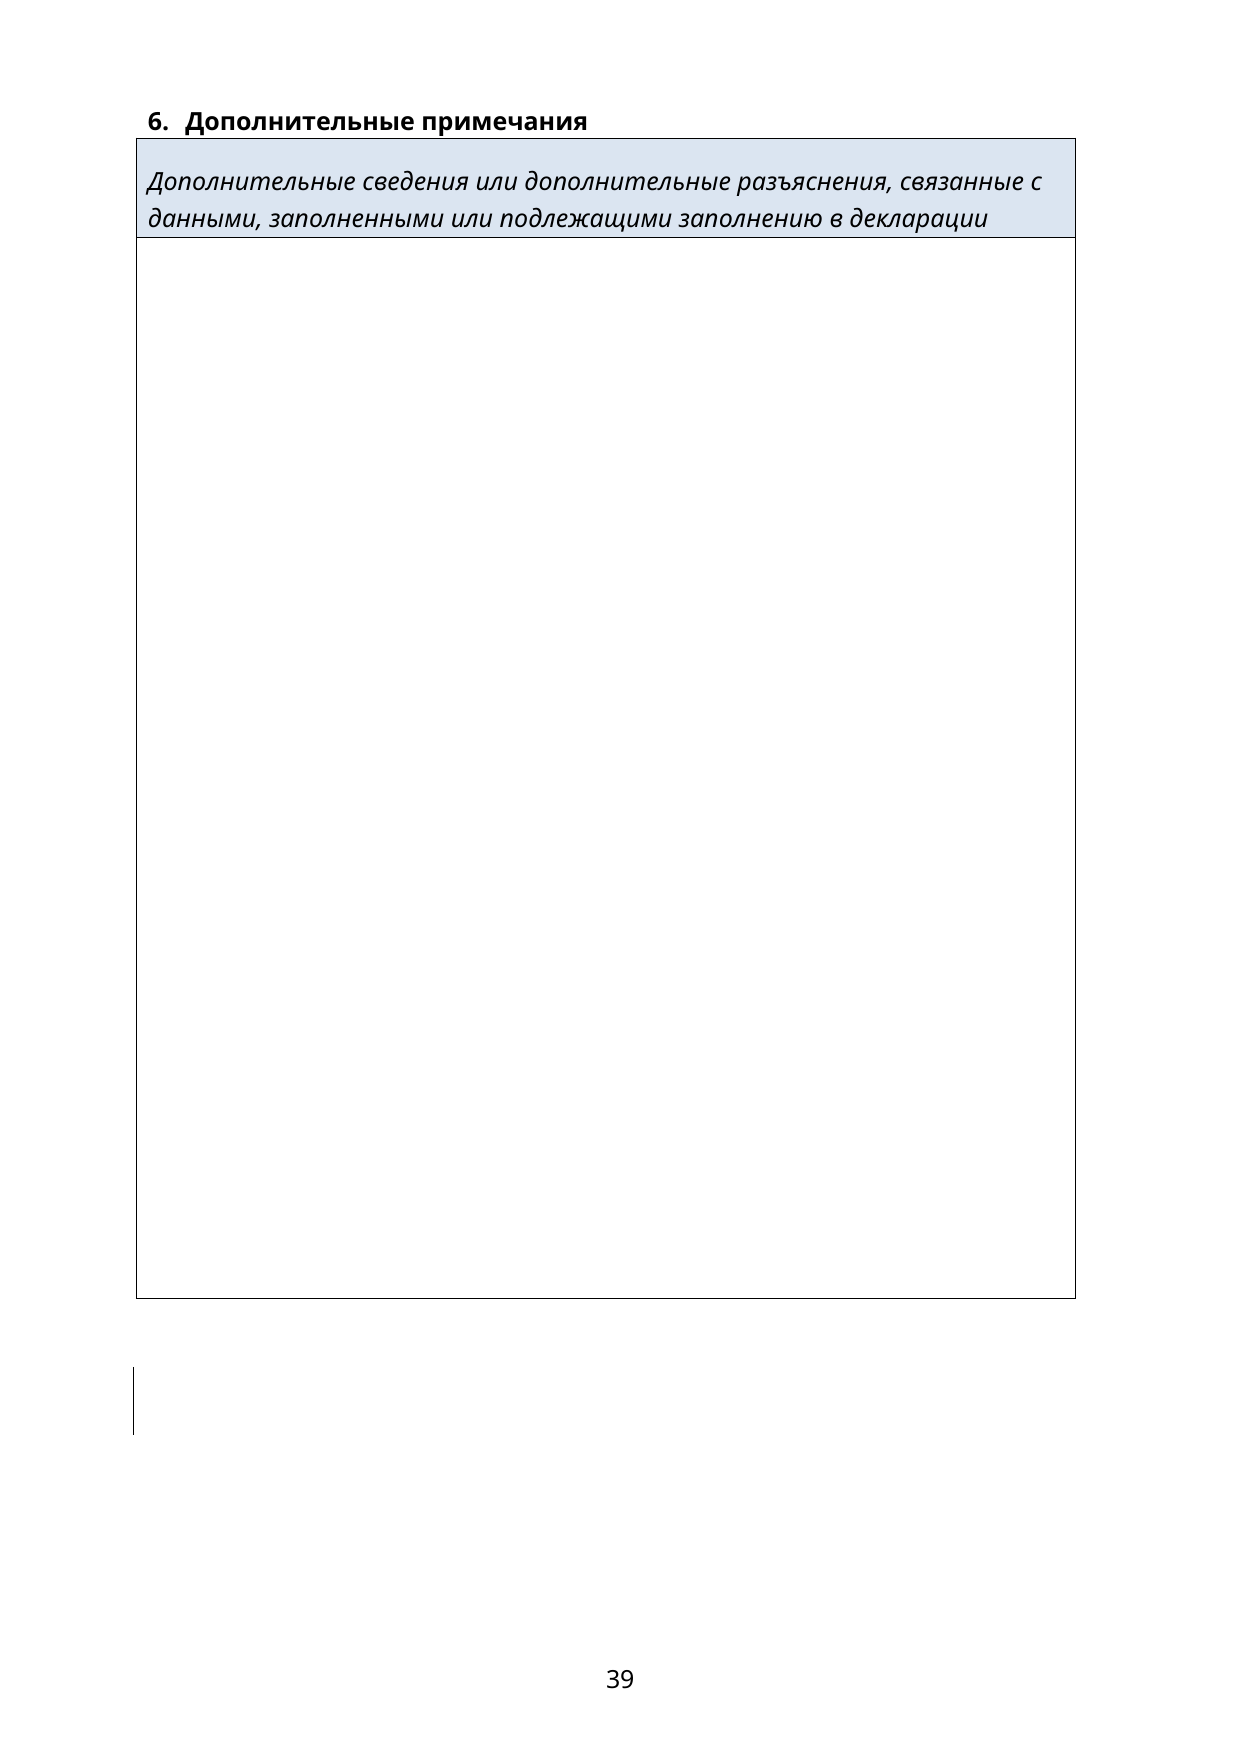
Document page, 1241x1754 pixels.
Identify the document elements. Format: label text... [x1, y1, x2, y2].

table_header Дополнительные сведения или дополнительные разъяснения, связанные с данными, заполненными или подлежащими заполнению в декларации [137, 139, 1075, 237]
list Дополнительные примечания [148, 103, 1092, 137]
table_cell [137, 238, 1075, 1298]
